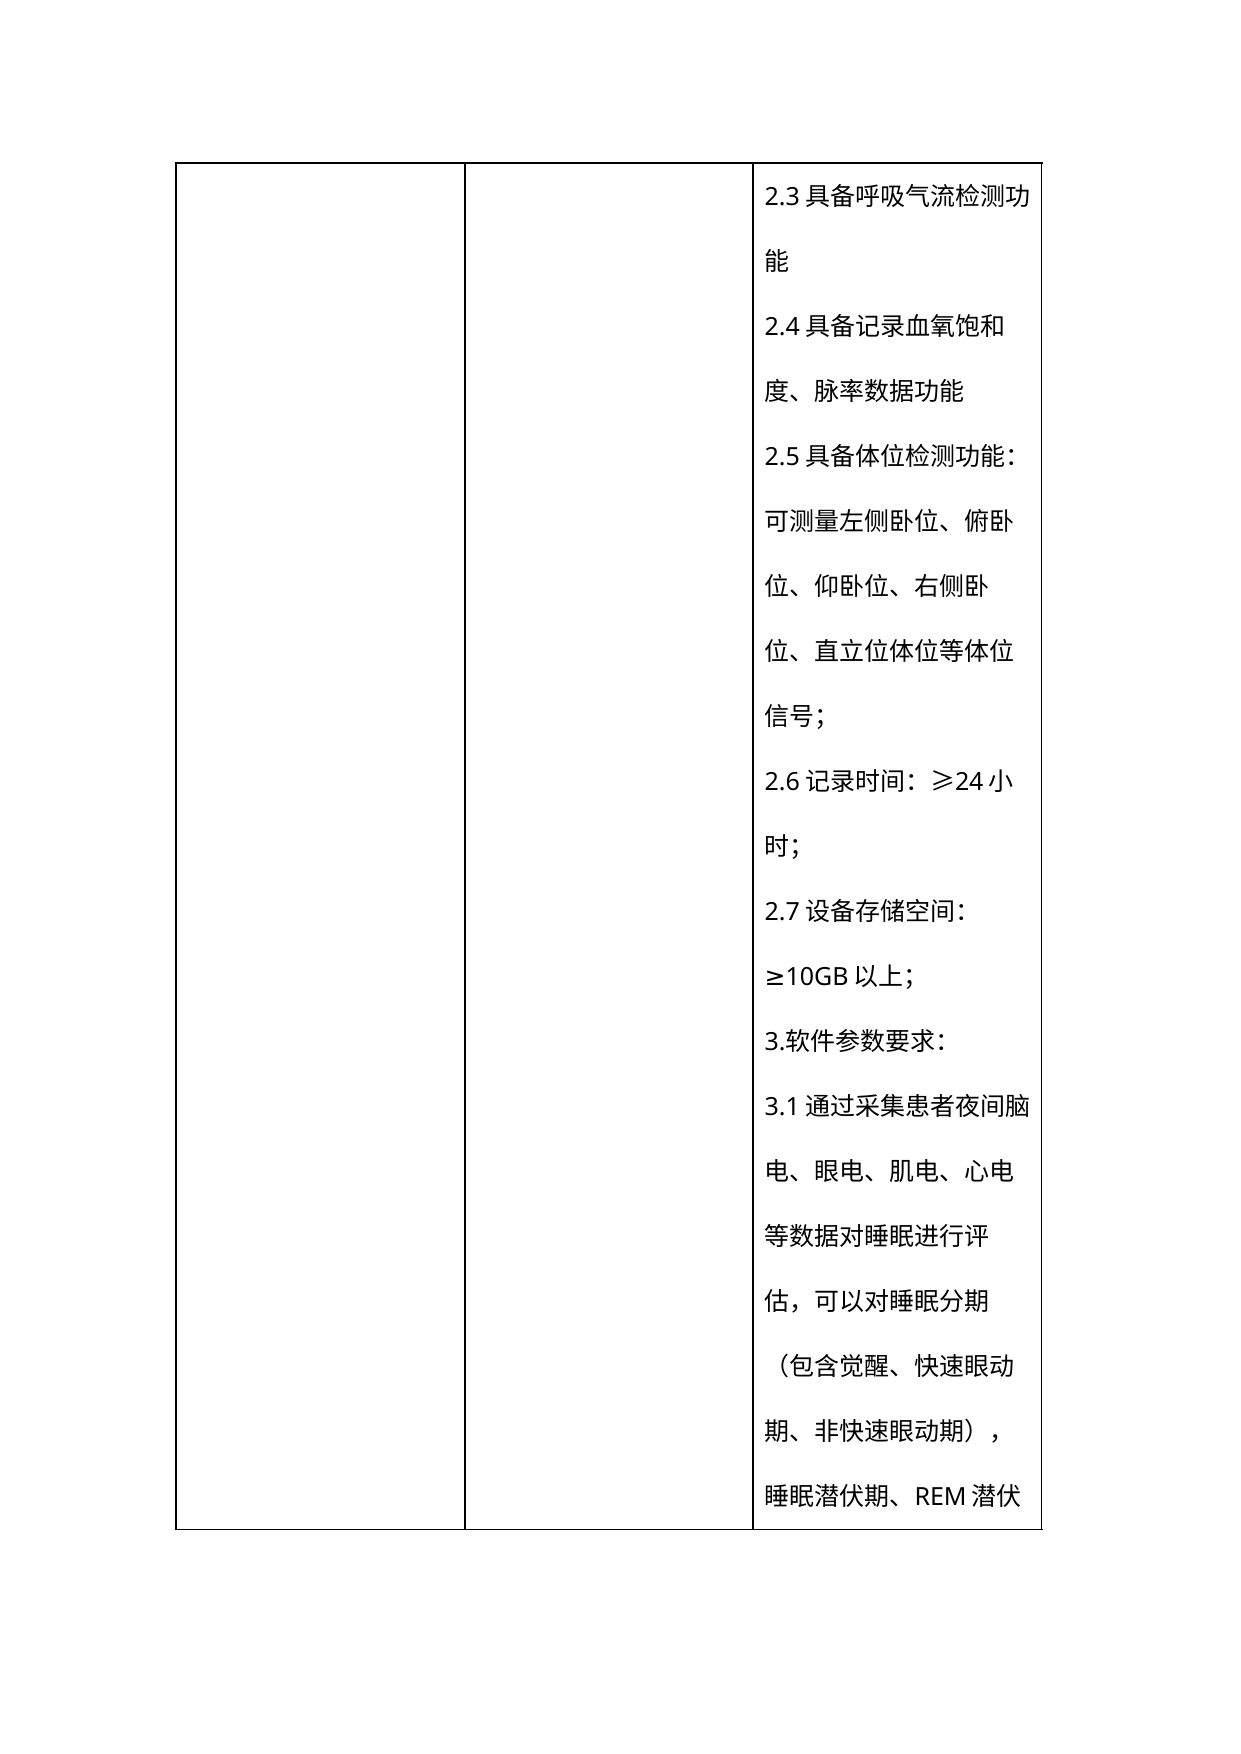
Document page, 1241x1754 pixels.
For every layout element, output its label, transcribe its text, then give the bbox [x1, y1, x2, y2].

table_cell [754, 164, 1041, 1528]
table_cell ▲ [177, 164, 464, 1528]
table_cell 2 [466, 164, 752, 1528]
